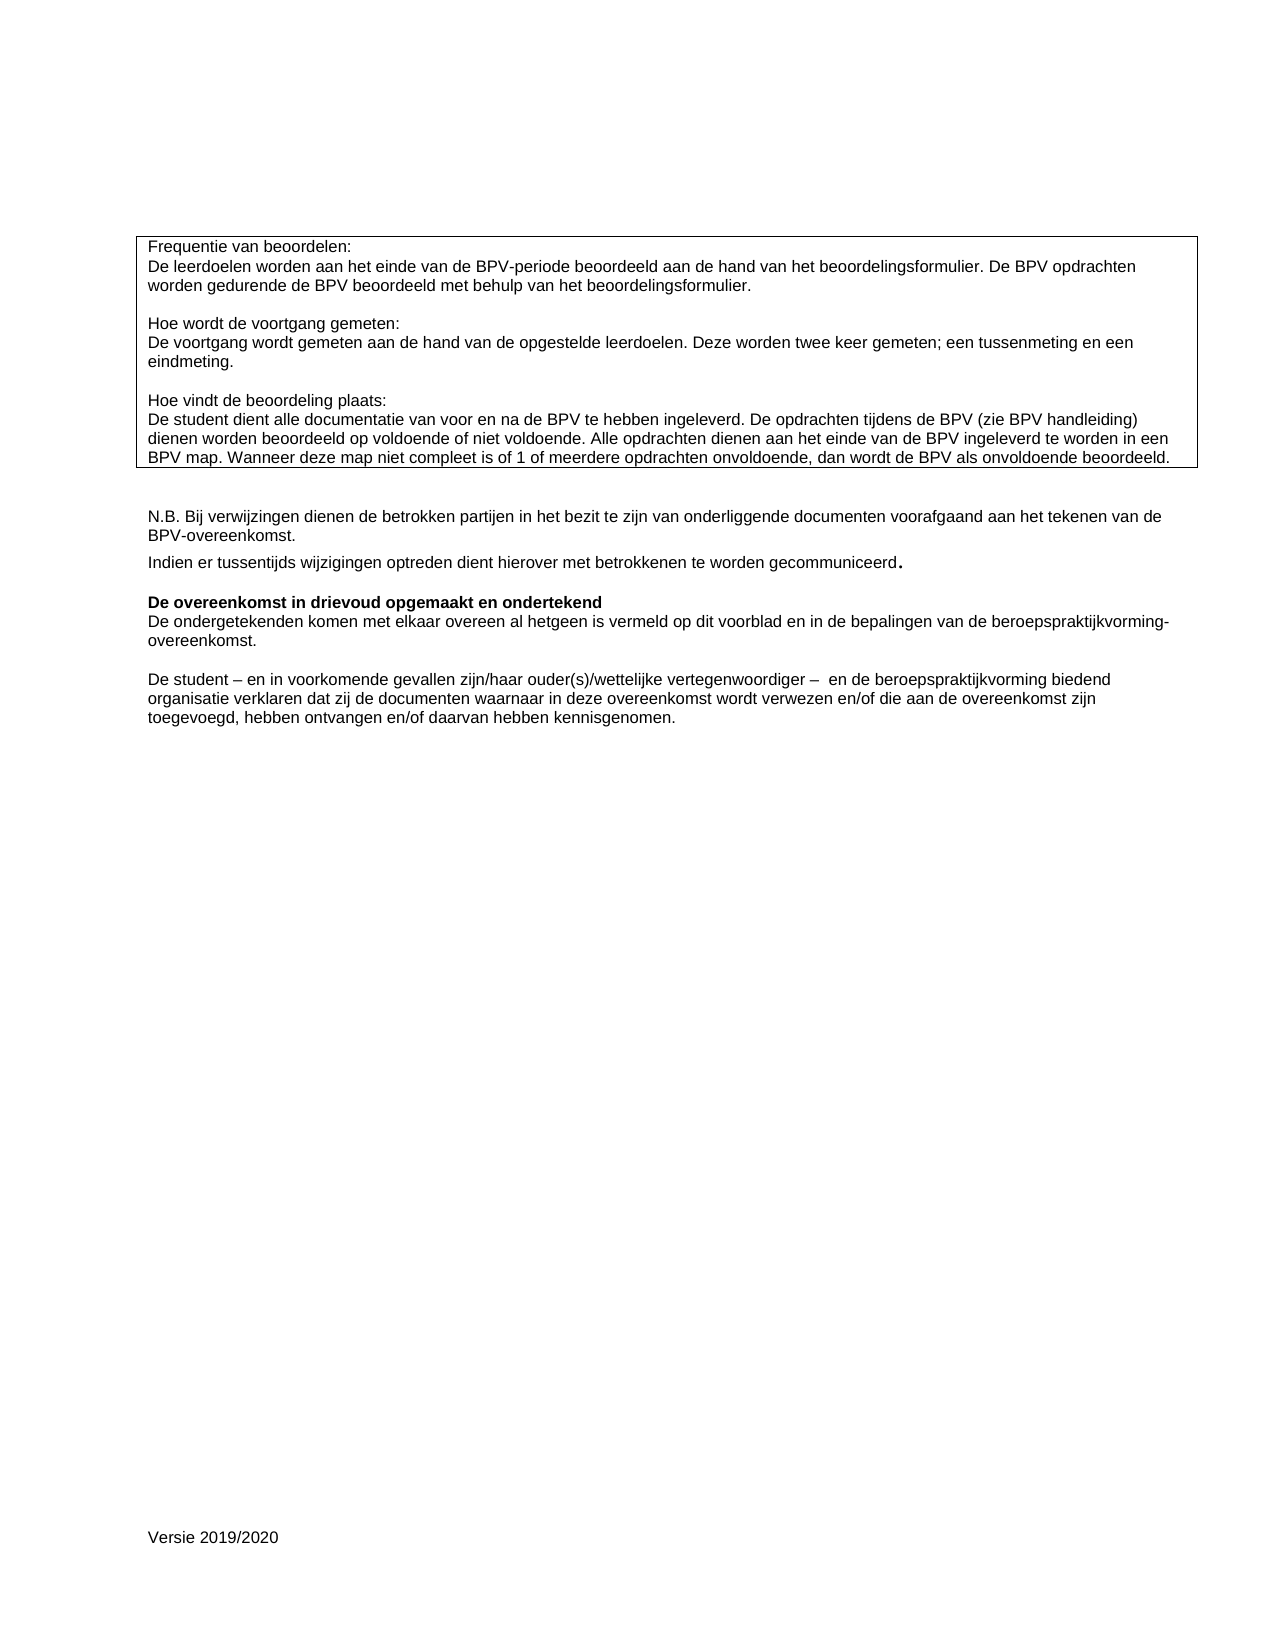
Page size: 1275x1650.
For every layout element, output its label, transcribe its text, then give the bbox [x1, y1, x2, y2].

text De overeenkomst in drievoud opgemaakt en ondertekend [148, 593, 1186, 612]
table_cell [137, 237, 1197, 467]
text N.B. Bij verwijzingen dienen de betrokken partijen in het bezit te zijn van onderliggende documenten voorafgaand aan het tekenen van de BPV-overeenkomst. [148, 507, 1186, 545]
text De student – en in voorkomende gevallen zijn/haar ouder(s)/wettelijke vertegenwoordiger – en de beroepspraktijkvorming biedend organisatie verklaren dat zij de documenten waarnaar in deze overeenkomst wordt verwezen en/of die aan de overeenkomst zijn toegevoegd, hebben ontvangen en/of daarvan hebben kennisgenomen. [148, 669, 1186, 727]
text Indien er tussentijds wijzigingen optreden dient hierover met betrokkenen te worden gecommuniceerd. [148, 545, 1186, 574]
text De ondergetekenden komen met elkaar overeen al hetgeen is vermeld op dit voorblad en in de bepalingen van de beroepspraktijkvorming-overeenkomst. [148, 612, 1186, 650]
